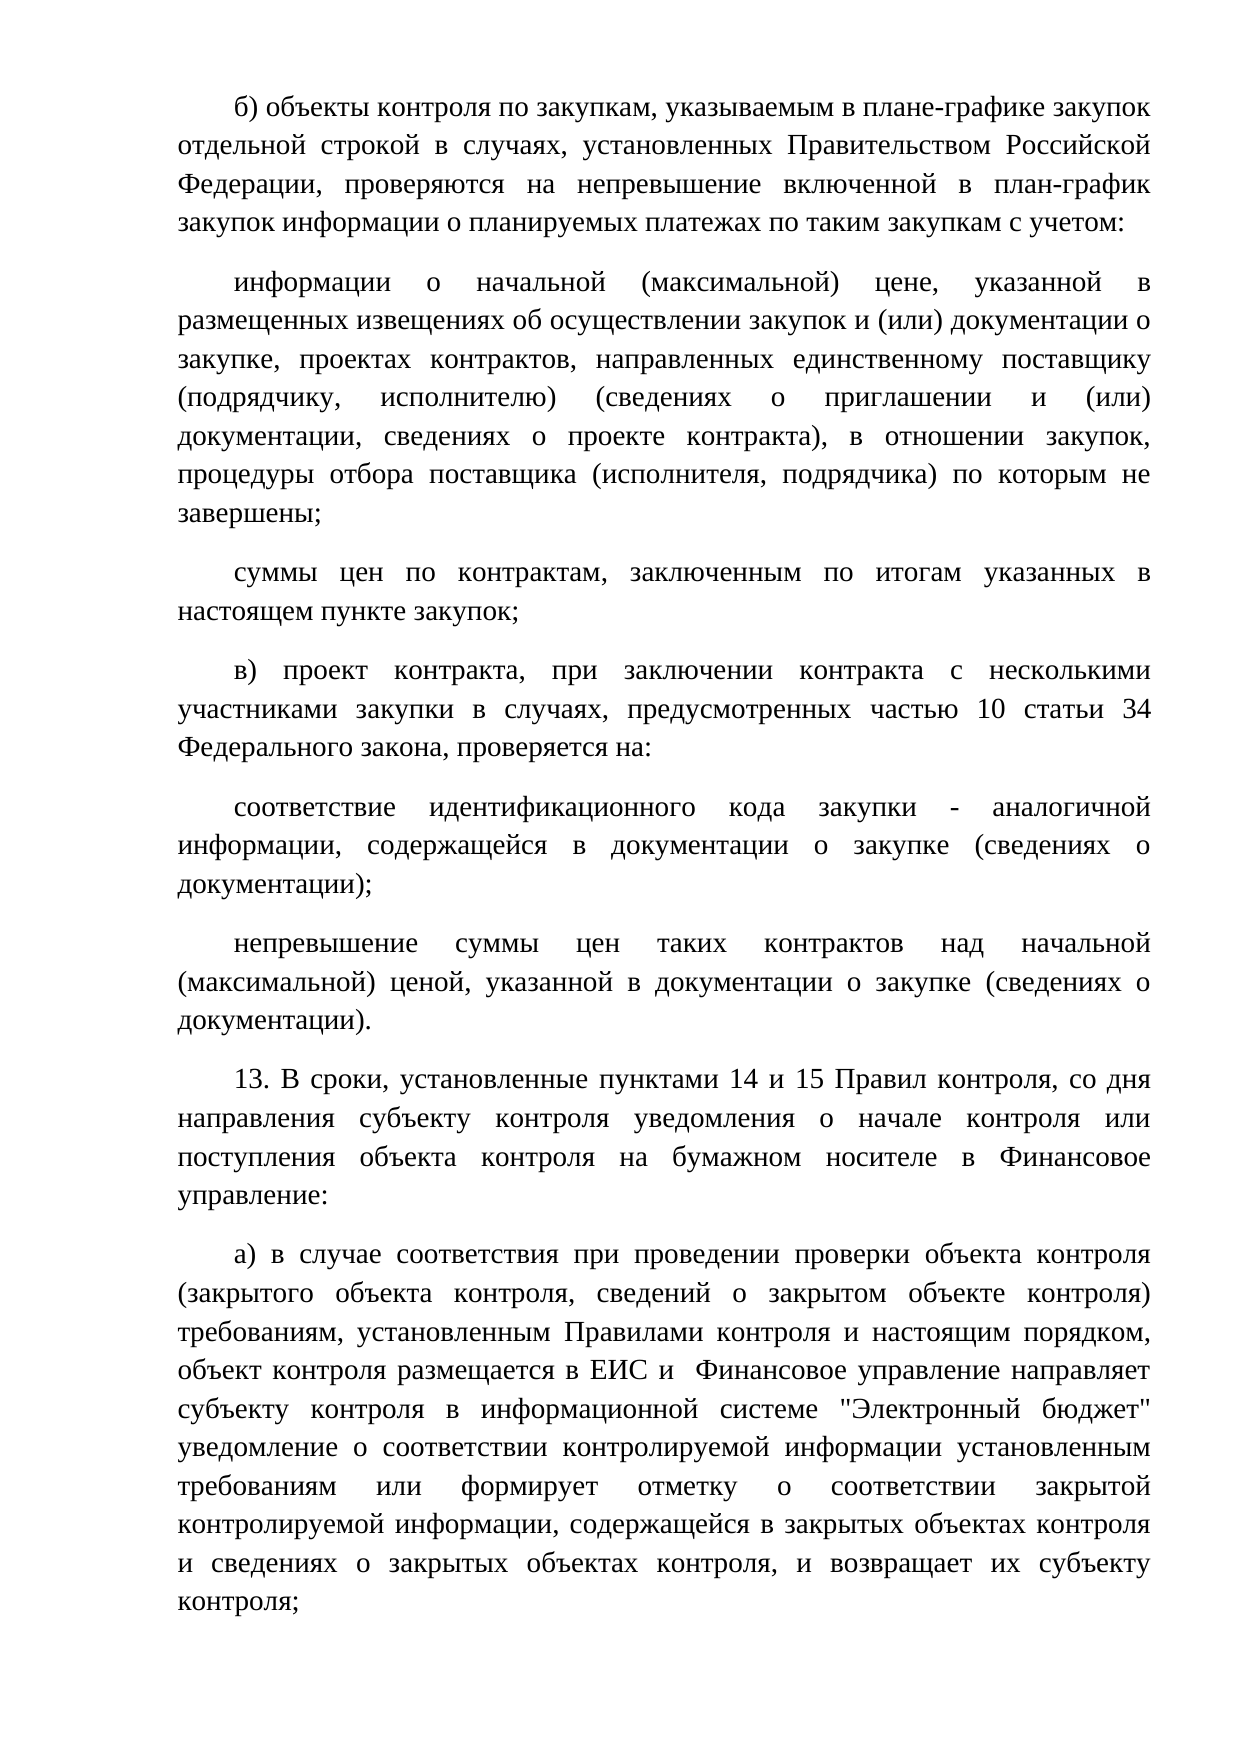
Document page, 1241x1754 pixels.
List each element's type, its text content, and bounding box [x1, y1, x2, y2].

text суммы цен по контрактам, заключенным по итогам указанных в настоящем пункте закупок; [177, 554, 1152, 626]
text соответствие идентификационного кода закупки - аналогичной информации, содержащейся в документации о закупке (сведениях о документации); [177, 789, 1152, 899]
text а) в случае соответствия при проведении проверки объекта контроля (закрытого объекта контроля, сведений о закрытом объекте контроля) требованиям, установленным Правилами контроля и настоящим порядком, объект контроля размещается в ЕИС и Финансовое управление направляет субъекту контроля в информационной системе "Электронный бюджет" уведомление о соответствии контролируемой информации установленным требованиям или формирует отметку о соответствии закрытой контролируемой информации, содержащейся в закрытых объектах контроля и сведениях о закрытых объектах контроля, и возвращает их субъекту контроля; [177, 1237, 1152, 1617]
text непревышение суммы цен таких контрактов над начальной (максимальной) ценой, указанной в документации о закупке (сведениях о документации). [177, 925, 1152, 1036]
text информации о начальной (максимальной) цене, указанной в размещенных извещениях об осуществлении закупок и (или) документации о закупке, проектах контрактов, направленных единственному поставщику (подрядчику, исполнителю) (сведениях о приглашении и (или) документации, сведениях о проекте контракта), в отношении закупок, процедуры отбора поставщика (исполнителя, подрядчика) по которым не завершены; [177, 264, 1152, 528]
text в) проект контракта, при заключении контракта с несколькими участниками закупки в случаях, предусмотренных частью 10 статьи 34 Федерального закона, проверяется на: [177, 652, 1152, 763]
text б) объекты контроля по закупкам, указываемым в плане-графике закупок отдельной строкой в случаях, установленных Правительством Российской Федерации, проверяются на непревышение включенной в план-график закупок информации о планируемых платежах по таким закупкам с учетом: [177, 89, 1152, 238]
text 13. В сроки, установленные пунктами 14 и 15 Правил контроля, со дня направления субъекту контроля уведомления о начале контроля или поступления объекта контроля на бумажном носителе в Финансовое управление: [177, 1062, 1152, 1211]
